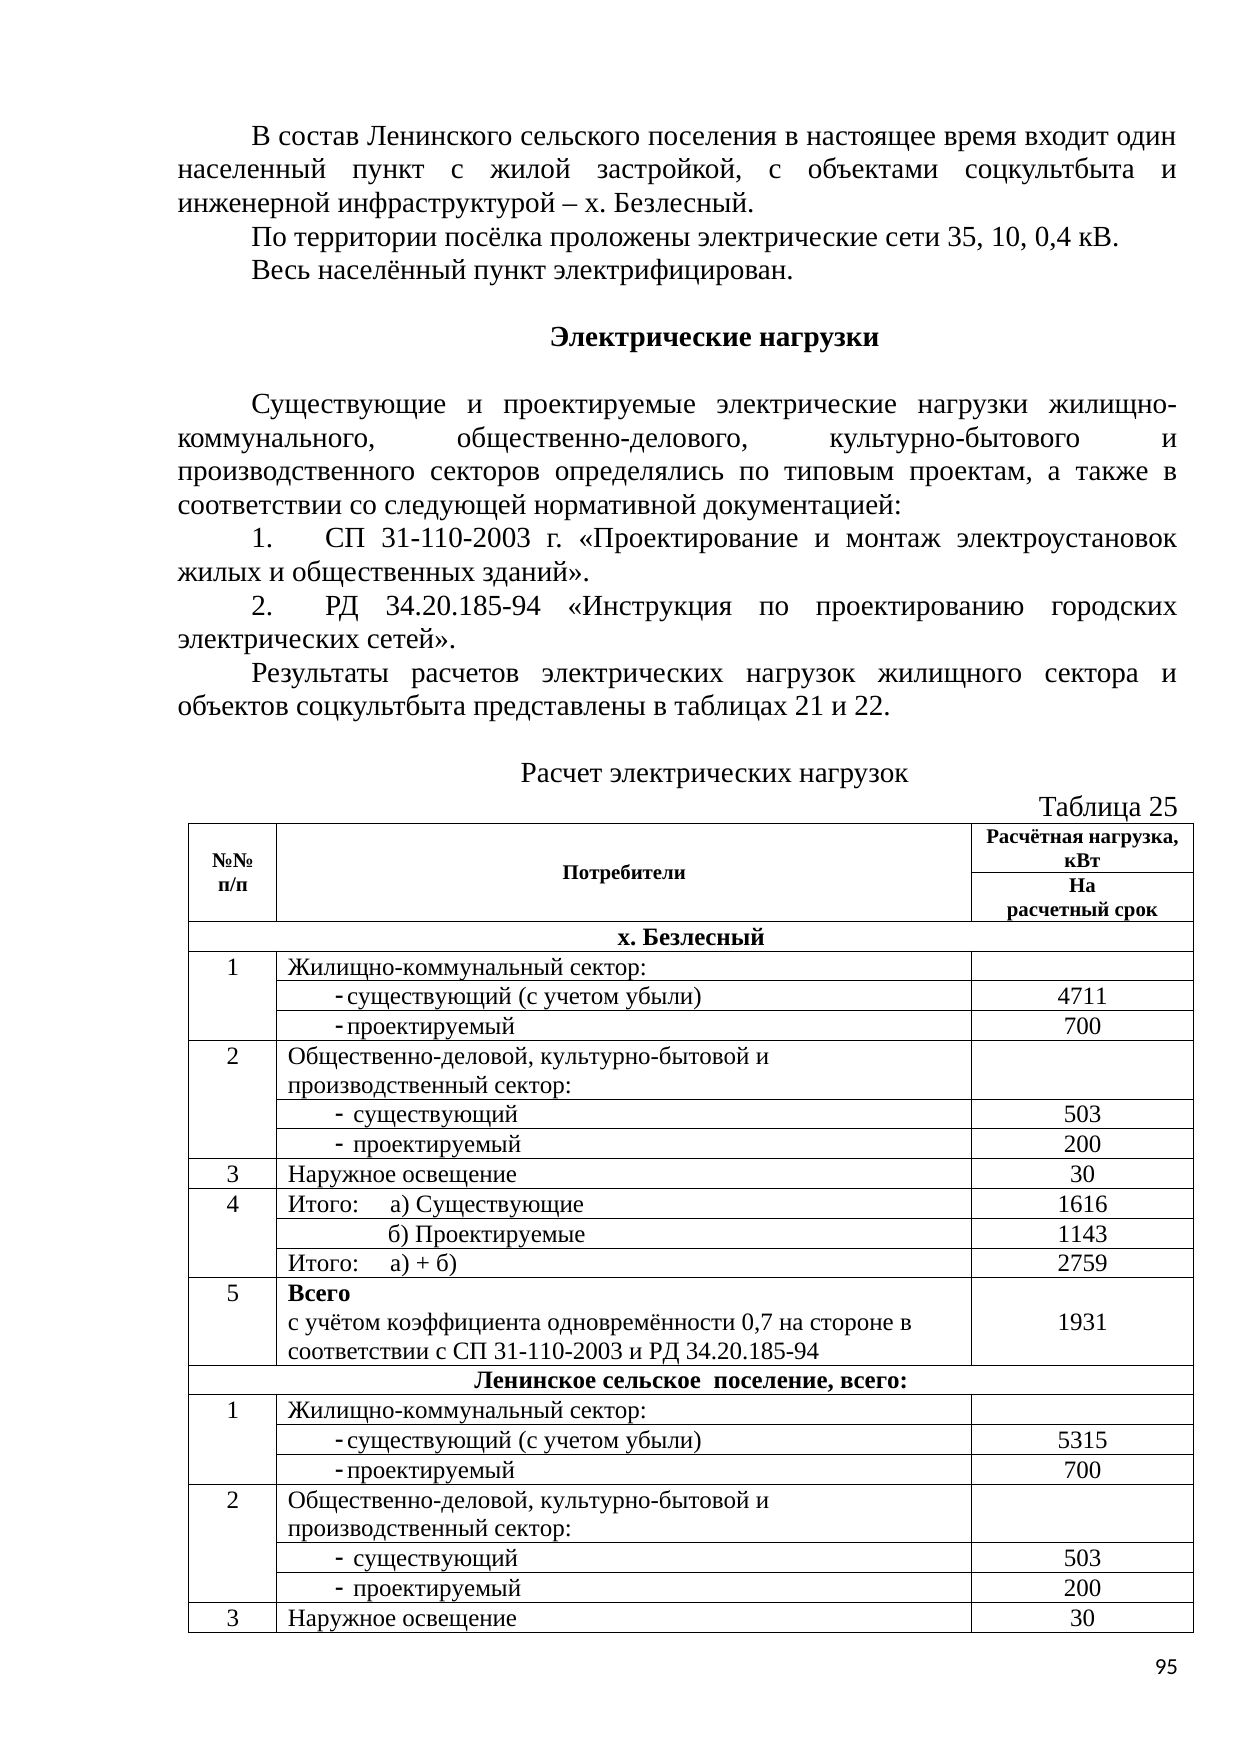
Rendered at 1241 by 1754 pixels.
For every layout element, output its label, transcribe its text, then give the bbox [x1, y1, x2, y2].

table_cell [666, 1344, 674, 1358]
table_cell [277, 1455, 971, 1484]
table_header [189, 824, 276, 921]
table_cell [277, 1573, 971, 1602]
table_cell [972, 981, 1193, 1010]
text 1. СП 31-110-2003 г. «Проектирование и монтаж электроустановок жилых и общественных зданий». [177, 521, 1178, 588]
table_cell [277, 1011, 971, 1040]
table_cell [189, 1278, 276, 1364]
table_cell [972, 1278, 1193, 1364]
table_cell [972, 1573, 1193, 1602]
text В состав Ленинского сельского поселения в настоящее время входит один населенный пункт с жилой застройкой, с объектами соцкультбыта и инженерной инфраструктурой – х. Безлесный. [177, 118, 1178, 219]
text Существующие и проектируемые электрические нагрузки жилищно-коммунального, общественно-делового, культурно-бытового и производственного секторов определялись по типовым проектам, а также в соответствии со следующей нормативной документацией: [177, 386, 1178, 521]
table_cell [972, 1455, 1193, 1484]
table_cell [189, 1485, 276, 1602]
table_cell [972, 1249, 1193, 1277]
text 2. РД 34.20.185-94 «Инструкция по проектированию городских электрических сетей». [177, 588, 1178, 655]
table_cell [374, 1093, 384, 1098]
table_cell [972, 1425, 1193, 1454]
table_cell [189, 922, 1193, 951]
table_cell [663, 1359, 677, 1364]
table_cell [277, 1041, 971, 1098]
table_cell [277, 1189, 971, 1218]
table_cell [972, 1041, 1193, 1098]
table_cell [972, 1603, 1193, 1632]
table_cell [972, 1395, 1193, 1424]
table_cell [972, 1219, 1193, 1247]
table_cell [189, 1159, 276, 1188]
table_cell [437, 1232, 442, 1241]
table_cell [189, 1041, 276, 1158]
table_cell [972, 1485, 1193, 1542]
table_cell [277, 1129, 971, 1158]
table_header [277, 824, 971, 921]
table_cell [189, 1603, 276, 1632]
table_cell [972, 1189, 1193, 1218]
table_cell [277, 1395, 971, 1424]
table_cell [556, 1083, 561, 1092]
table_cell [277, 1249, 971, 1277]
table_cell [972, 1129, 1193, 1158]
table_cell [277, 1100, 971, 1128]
text Электрические нагрузки [177, 319, 1178, 353]
text Таблица 25 [177, 789, 1178, 822]
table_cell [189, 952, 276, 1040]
text Весь населённый пункт электрифицирован. [177, 252, 1178, 286]
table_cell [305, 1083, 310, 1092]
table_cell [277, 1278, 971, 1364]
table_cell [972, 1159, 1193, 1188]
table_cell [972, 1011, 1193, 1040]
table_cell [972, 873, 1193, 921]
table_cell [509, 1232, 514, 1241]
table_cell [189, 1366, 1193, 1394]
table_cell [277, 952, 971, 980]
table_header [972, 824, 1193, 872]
text Расчет электрических нагрузок [177, 755, 1178, 789]
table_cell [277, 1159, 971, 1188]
text Результаты расчетов электрических нагрузок жилищного сектора и объектов соцкультбыта представлены в таблицах 21 и 22. [177, 655, 1178, 722]
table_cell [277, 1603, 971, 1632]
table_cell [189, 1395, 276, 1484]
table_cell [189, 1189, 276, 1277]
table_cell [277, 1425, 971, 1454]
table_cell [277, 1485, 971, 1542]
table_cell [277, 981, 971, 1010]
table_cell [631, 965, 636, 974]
text По территории посёлка проложены электрические сети 35, 10, 0,4 кВ. [177, 219, 1178, 252]
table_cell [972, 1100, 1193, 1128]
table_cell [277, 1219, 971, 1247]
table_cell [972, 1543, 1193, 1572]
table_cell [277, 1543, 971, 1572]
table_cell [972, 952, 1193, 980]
